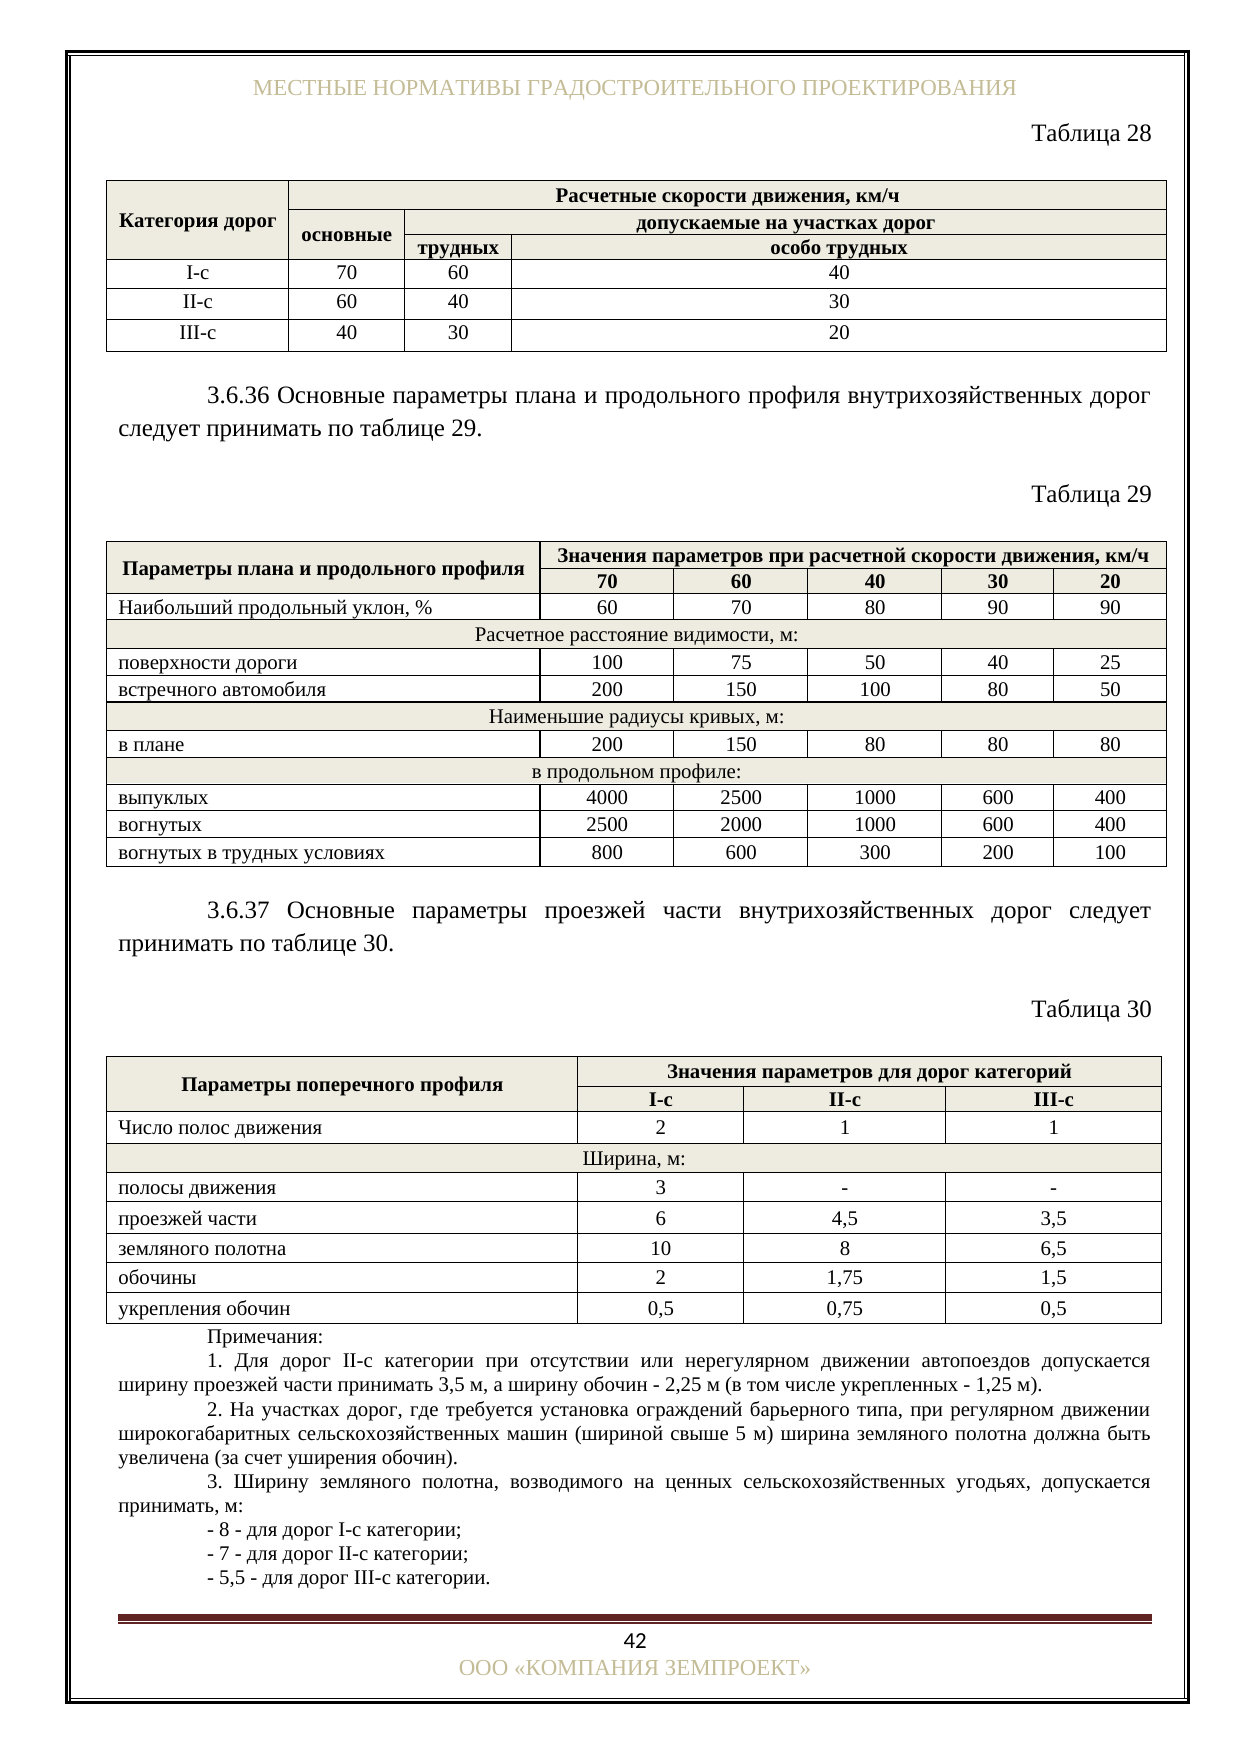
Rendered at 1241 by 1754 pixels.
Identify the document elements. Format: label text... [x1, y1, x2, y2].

table_cell 40 [512, 260, 1166, 288]
table_cell 600 [942, 785, 1053, 810]
table_cell вогнутых в трудных условиях [107, 838, 539, 866]
table_cell поверхности дороги [107, 649, 539, 675]
table_cell земляного полотна [107, 1234, 577, 1262]
table_cell в продольном профиле: [107, 758, 1166, 783]
table_cell 1 [744, 1112, 945, 1142]
table_cell проезжей части [107, 1202, 577, 1233]
table_cell 80 [942, 676, 1053, 701]
table_cell Расчетное расстояние видимости, м: [107, 620, 1166, 648]
table_cell 150 [674, 731, 807, 757]
table_cell 1,75 [744, 1263, 945, 1292]
table_cell III-c [946, 1087, 1161, 1111]
table_cell 30 [405, 320, 511, 351]
table_cell 60 [674, 569, 807, 593]
table_cell вогнутых [107, 811, 539, 837]
table_cell 80 [1054, 731, 1166, 757]
table_header Параметры плана и продольного профиля [107, 542, 539, 593]
table_cell Наибольший продольный уклон, % [107, 594, 539, 619]
table_cell 100 [541, 649, 673, 675]
table_header Параметры поперечного профиля [107, 1057, 577, 1111]
table_cell 6 [578, 1202, 743, 1233]
table_cell - [744, 1173, 945, 1201]
table_cell 30 [512, 289, 1166, 319]
table_cell 0,5 [578, 1293, 743, 1323]
table_cell 70 [674, 594, 807, 619]
table_cell 3,5 [946, 1202, 1161, 1233]
table_cell 6,5 [946, 1234, 1161, 1262]
table_cell допускаемые на участках дорог [405, 210, 1166, 234]
text Примечания: [118, 1324, 1152, 1348]
text Таблица 29 [118, 479, 1152, 508]
text 3. Ширину земляного полотна, возводимого на ценных сельскохозяйственных угодьях, допускается принимать, м: [118, 1469, 1152, 1517]
table_cell 25 [1054, 649, 1166, 675]
text 3.6.37 Основные параметры проезжей части внутрихозяйственных дорог следует принимать по таблице 30. [118, 895, 1152, 957]
table_cell основные [289, 210, 404, 259]
table_cell встречного автомобиля [107, 676, 539, 701]
table_header Категория дорог [107, 181, 288, 259]
text 2. На участках дорог, где требуется установка ограждений барьерного типа, при регулярном движении широкогабаритных сельскохозяйственных машин (шириной свыше ) ширина земляного полотна должна быть увеличена (за счет уширения обочин). [118, 1396, 1152, 1469]
table_cell 1 [946, 1112, 1161, 1142]
table_cell в плане [107, 731, 539, 757]
table_cell 60 [541, 594, 673, 619]
table_cell I-c [578, 1087, 743, 1111]
table_cell 70 [541, 569, 673, 593]
table_cell 600 [942, 811, 1053, 837]
table_cell 100 [1054, 838, 1166, 866]
table_cell 90 [1054, 594, 1166, 619]
table_cell 60 [289, 289, 404, 319]
table_cell 100 [808, 676, 941, 701]
table_cell 300 [808, 838, 941, 866]
table_cell 1,5 [946, 1263, 1161, 1292]
table_cell трудных [405, 235, 511, 259]
table_cell 1000 [808, 811, 941, 837]
text Таблица 28 [118, 118, 1152, 147]
table_cell 80 [942, 731, 1053, 757]
table_cell II-с [107, 289, 288, 319]
table_header Значения параметров для дорог категорий [578, 1057, 1161, 1086]
text - 5,5 - для дорог III-c категории. [118, 1565, 1152, 1589]
text - 7 - для дорог II-с категории; [118, 1541, 1152, 1565]
table_cell 80 [808, 594, 941, 619]
table_cell 40 [289, 320, 404, 351]
table_cell обочины [107, 1263, 577, 1292]
table_cell 800 [541, 838, 673, 866]
table_cell особо трудных [512, 235, 1166, 259]
table_cell 20 [1054, 569, 1166, 593]
table_cell III-с [107, 320, 288, 351]
table_cell 3 [578, 1173, 743, 1201]
table_cell 75 [674, 649, 807, 675]
table_cell 70 [289, 260, 404, 288]
table_cell выпуклых [107, 785, 539, 810]
table_cell 90 [942, 594, 1053, 619]
table_cell 0,75 [744, 1293, 945, 1323]
table_cell 1000 [808, 785, 941, 810]
table_cell 40 [808, 569, 941, 593]
table_cell 2000 [674, 811, 807, 837]
table_header Значения параметров при расчетной скорости движения, км/ч [541, 542, 1166, 568]
table_cell полосы движения [107, 1173, 577, 1201]
table_cell 30 [942, 569, 1053, 593]
table_cell укрепления обочин [107, 1293, 577, 1323]
table_cell Ширина, м: [107, 1144, 1161, 1172]
table_cell 200 [541, 676, 673, 701]
table_cell 2500 [541, 811, 673, 837]
table_cell 4,5 [744, 1202, 945, 1233]
table_cell 0,5 [946, 1293, 1161, 1323]
table_cell 20 [512, 320, 1166, 351]
table_cell Число полос движения [107, 1112, 577, 1142]
table_cell 600 [674, 838, 807, 866]
table_cell 2 [578, 1263, 743, 1292]
table_cell 50 [808, 649, 941, 675]
table_cell 10 [578, 1234, 743, 1262]
table_cell 4000 [541, 785, 673, 810]
table_cell 40 [405, 289, 511, 319]
table_cell I-с [107, 260, 288, 288]
table_cell II-c [744, 1087, 945, 1111]
table_cell 200 [942, 838, 1053, 866]
text 1. Для дорог II-c категории при отсутствии или нерегулярном движении автопоездов допускается ширину проезжей части принимать , а ширину обочин - (в том числе укрепленных - ). [118, 1348, 1152, 1396]
table_cell 400 [1054, 811, 1166, 837]
text 3.6.36 Основные параметры плана и продольного профиля внутрихозяйственных дорог следует принимать по таблице 29. [118, 380, 1152, 442]
table_cell Наименьшие радиусы кривых, м: [107, 703, 1166, 730]
text Таблица 30 [118, 994, 1152, 1023]
table_cell 400 [1054, 785, 1166, 810]
table_cell 80 [808, 731, 941, 757]
table_cell - [946, 1173, 1161, 1201]
text - 8 - для дорог I-c категории; [118, 1517, 1152, 1541]
table_cell 200 [541, 731, 673, 757]
table_cell 150 [674, 676, 807, 701]
table_header Расчетные скорости движения, км/ч [289, 181, 1166, 209]
table_cell 2500 [674, 785, 807, 810]
table_cell 2 [578, 1112, 743, 1142]
table_cell 50 [1054, 676, 1166, 701]
table_cell 60 [405, 260, 511, 288]
table_cell 8 [744, 1234, 945, 1262]
table_cell 40 [942, 649, 1053, 675]
